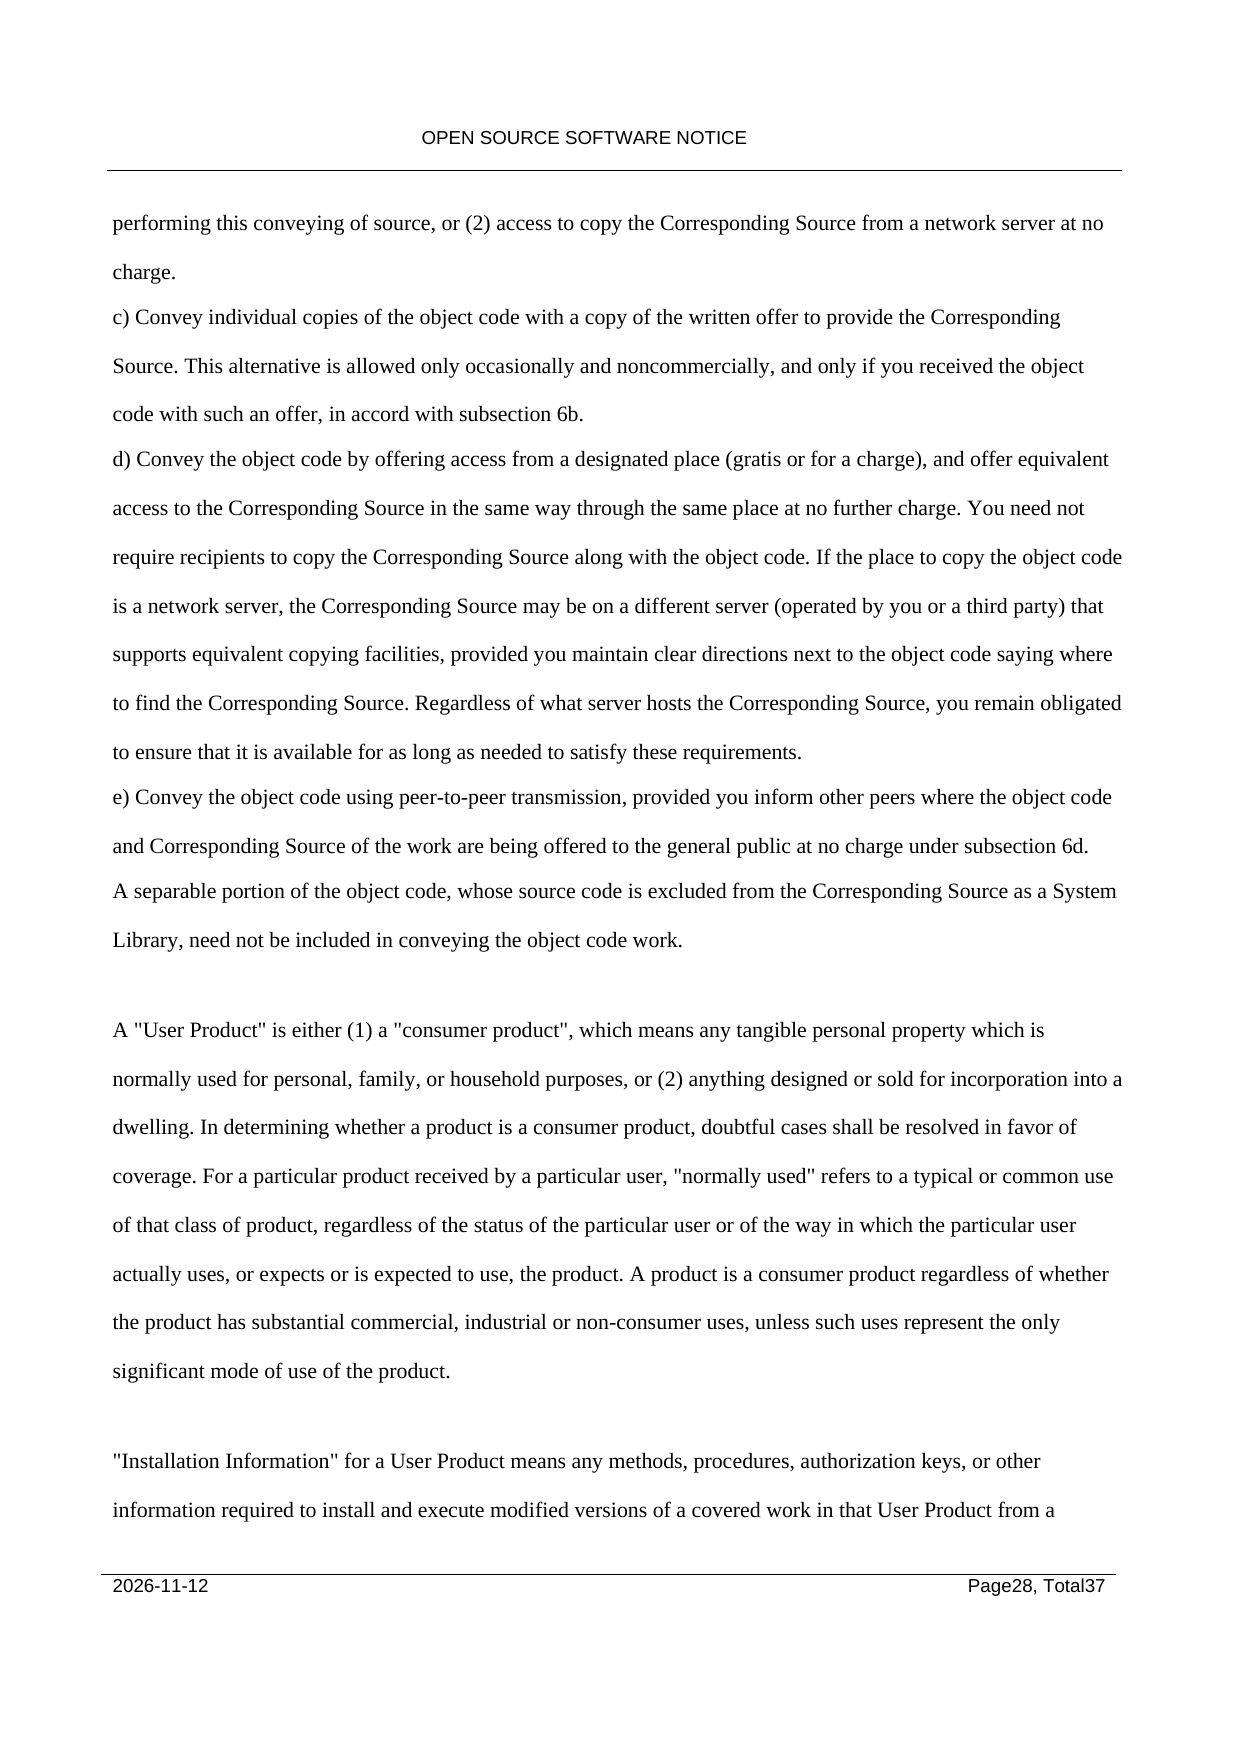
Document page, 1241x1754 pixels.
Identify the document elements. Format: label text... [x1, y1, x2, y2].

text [112, 206, 1128, 288]
text A separable portion of the object code, whose source code is excluded from the Corresponding Source as a System Library, need not be included in conveying the object code work. [112, 874, 1128, 956]
text c) Convey individual copies of the object code with a copy of the written offer to provide the Corresponding Source. This alternative is allowed only occasionally and noncommercially, and only if you received the object code with such an offer, in accord with subsection 6b. [112, 300, 1128, 430]
text A "User Product" is either (1) a "consumer product", which means any tangible personal property which is normally used for personal, family, or household purposes, or (2) anything designed or sold for incorporation into a dwelling. In determining whether a product is a consumer product, doubtful cases shall be resolved in favor of coverage. For a particular product received by a particular user, "normally used" refers to a typical or common use of that class of product, regardless of the status of the particular user or of the way in which the particular user actually uses, or expects or is expected to use, the product. A product is a consumer product regardless of whether the product has substantial commercial, industrial or non-consumer uses, unless such uses represent the only significant mode of use of the product. [112, 1013, 1128, 1387]
text d) Convey the object code by offering access from a designated place (gratis or for a charge), and offer equivalent access to the Corresponding Source in the same way through the same place at no further charge. You need not require recipients to copy the Corresponding Source along with the object code. If the place to copy the object code is a network server, the Corresponding Source may be on a different server (operated by you or a third party) that supports equivalent copying facilities, provided you maintain clear directions next to the object code saying where to find the Corresponding Source. Regardless of what server hosts the Corresponding Source, you remain obligated to ensure that it is available for as long as needed to satisfy these requirements. [112, 443, 1128, 768]
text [112, 1445, 1128, 1526]
text e) Convey the object code using peer-to-peer transmission, provided you inform other peers where the object code and Corresponding Source of the work are being offered to the general public at no charge under subsection 6d. [112, 780, 1128, 862]
